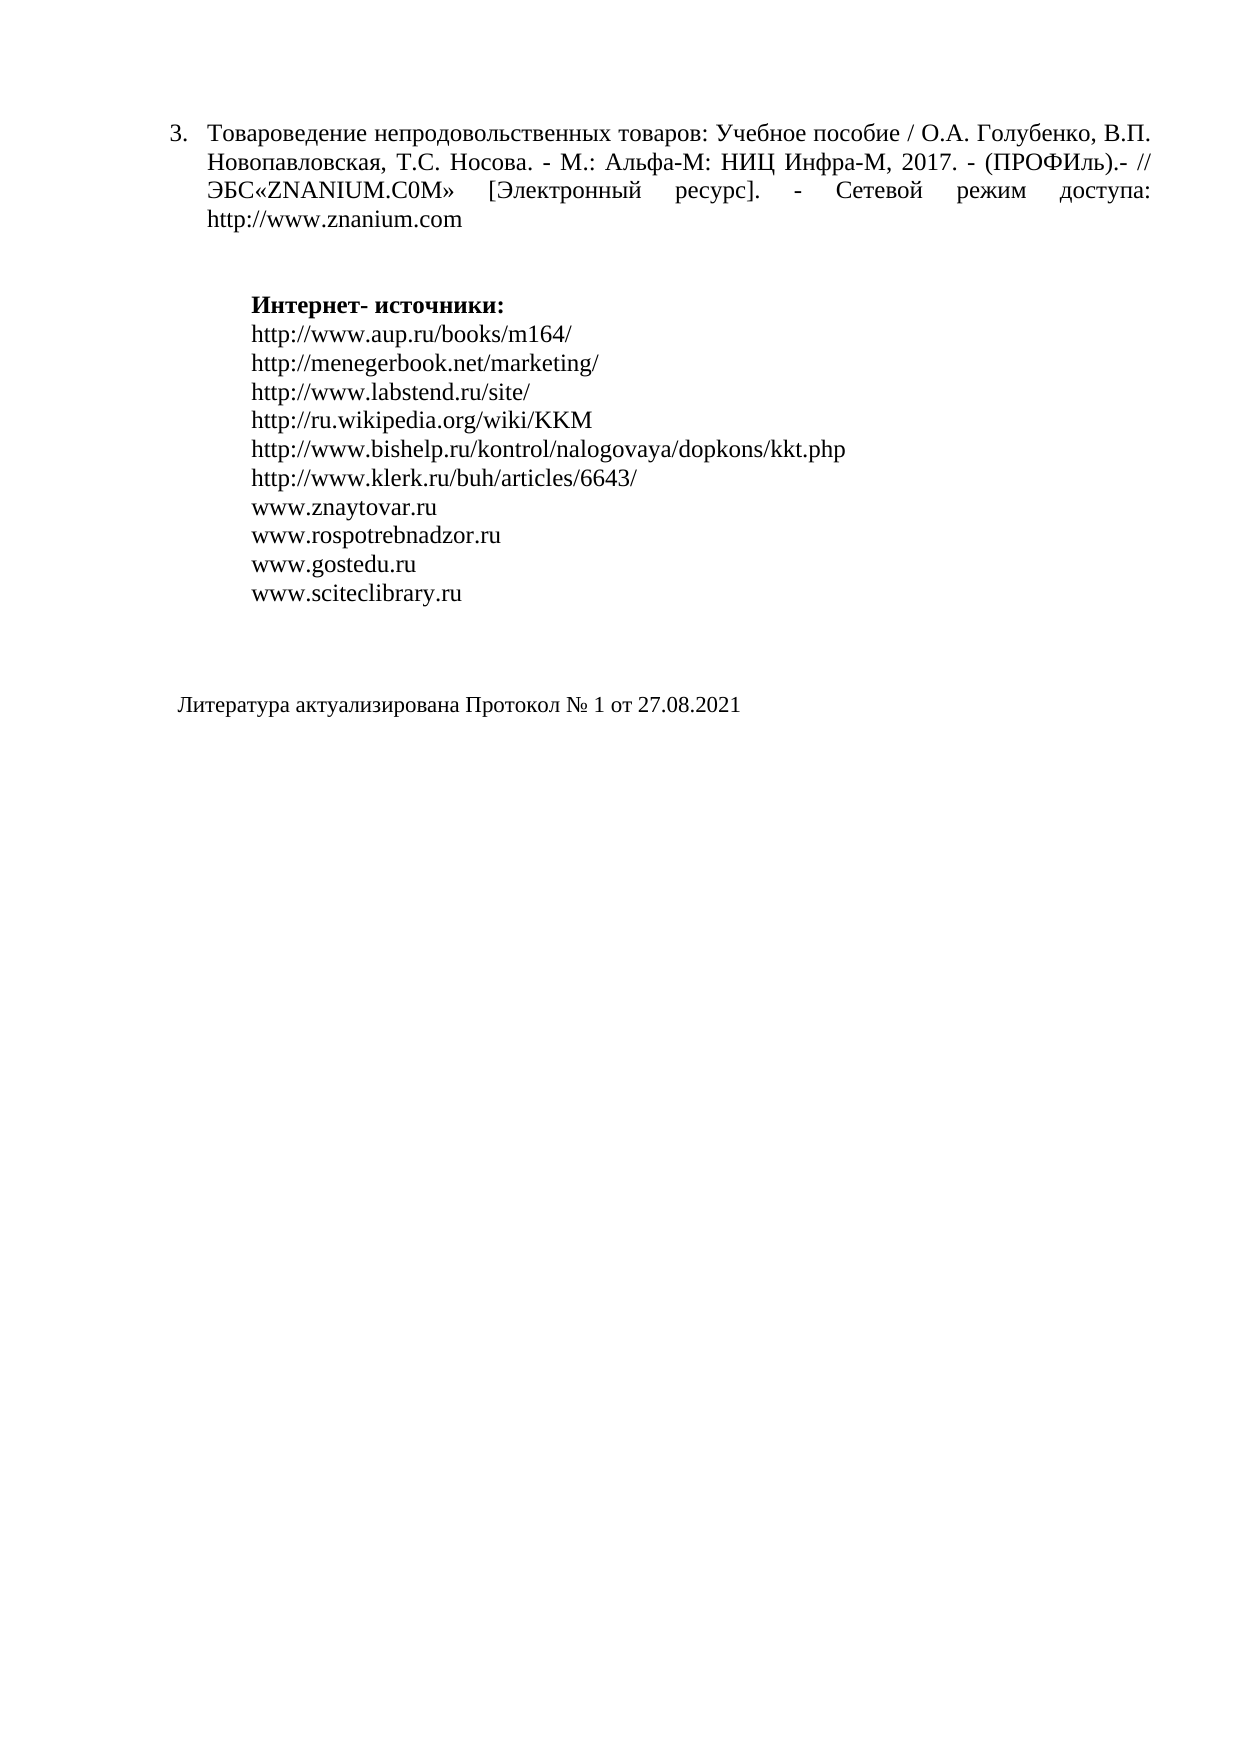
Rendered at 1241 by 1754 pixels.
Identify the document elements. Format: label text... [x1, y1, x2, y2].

text http://ru.wikipedia.org/wiki/KKM [177, 406, 1152, 434]
text http://www.klerk.ru/buh/articles/6643/ [177, 463, 1152, 492]
text www.sciteclibrary.ru [177, 578, 1152, 607]
text www.gostedu.ru [177, 549, 1152, 578]
text www.znaytovar.ru [177, 492, 1152, 521]
text http://www.labstend.ru/site/ [177, 377, 1152, 406]
text Интернет- источники: [177, 291, 1152, 319]
text http://menegerbook.net/marketing/ [177, 348, 1152, 377]
text www.rospotrebnadzor.ru [177, 521, 1152, 549]
text http://www.aup.ru/books/m164/ [177, 319, 1152, 348]
text Литература актуализирована Протокол № 1 от 27.08.2021 [177, 691, 1152, 717]
list Товароведение непродовольственных товаров: Учебное пособие / О.А. Голубенко, В.П. Новопавловская, Т.С. Носова. - М.: Альфа-М: НИЦ Инфра-М, 2017. - (ПРОФИль).- // ЭБС«ZNANIUM.С0М» [Электронный ресурс]. - Сетевой режим доступа: http://www.znanium.соm [169, 118, 1152, 233]
text http://www.bishelp.ru/kontrol/nalogovaya/dopkons/kkt.php [177, 434, 1152, 463]
